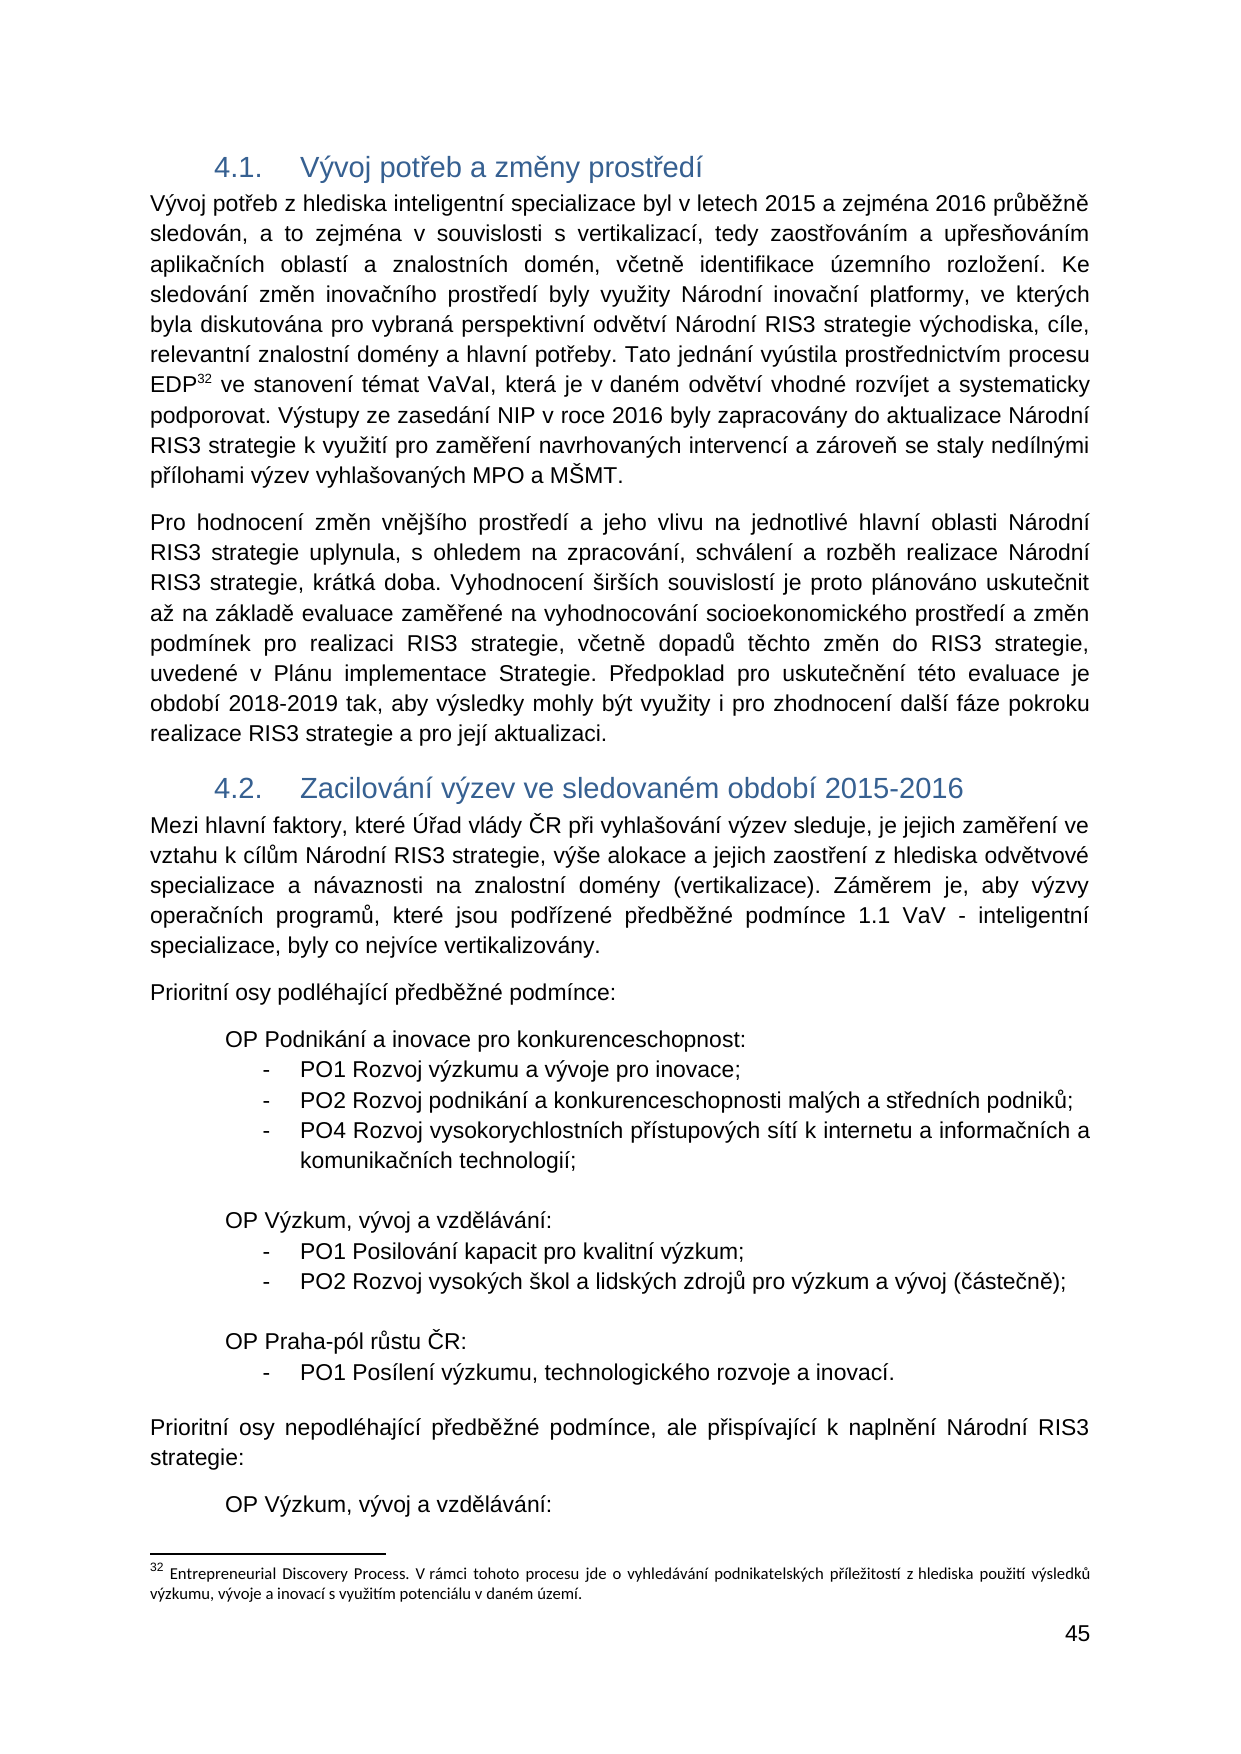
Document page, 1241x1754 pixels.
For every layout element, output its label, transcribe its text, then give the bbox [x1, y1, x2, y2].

text OP Výzkum, vývoj a vzdělávání: [225, 1207, 1090, 1234]
text Mezi hlavní faktory, které Úřad vlády ČR při vyhlašování výzev sleduje, je jejich zaměření ve vztahu k cílům Národní RIS3 strategie, výše alokace a jejich zaostření z hlediska odvětvové specializace a návaznosti na znalostní domény (vertikalizace). Záměrem je, aby výzvy operačních programů, které jsou podřízené předběžné podmínce 1.1 VaV - inteligentní specializace, byly co nejvíce vertikalizovány. [150, 812, 1090, 959]
text Pro hodnocení změn vnějšího prostředí a jeho vlivu na jednotlivé hlavní oblasti Národní RIS3 strategie uplynula, s ohledem na zpracování, schválení a rozběh realizace Národní RIS3 strategie, krátká doba. Vyhodnocení širších souvislostí je proto plánováno uskutečnit až na základě evaluace zaměřené na vyhodnocování socioekonomického prostředí a změn podmínek pro realizaci RIS3 strategie, včetně dopadů těchto změn do RIS3 strategie, uvedené v Plánu implementace Strategie. Předpoklad pro uskutečnění této evaluace je období 2018-2019 tak, aby výsledky mohly být využity i pro zhodnocení další fáze pokroku realizace RIS3 strategie a pro její aktualizaci. [150, 509, 1090, 747]
list PO1 Posilování kapacit pro kvalitní výzkum; [262, 1238, 1090, 1264]
subtitle Vývoj potřeb a změny prostředí [262, 150, 1090, 183]
list PO2 Rozvoj podnikání a konkurenceschopnosti malých a středních podniků; [262, 1087, 1090, 1113]
list PO2 Rozvoj vysokých škol a lidských zdrojů pro výzkum a vývoj (částečně); [262, 1268, 1090, 1294]
text Prioritní osy nepodléhající předběžné podmínce, ale přispívající k naplnění Národní RIS3 strategie: [150, 1414, 1090, 1470]
text OP Podnikání a inovace pro konkurenceschopnost: [225, 1026, 1090, 1053]
text OP Praha-pól růstu ČR: [225, 1328, 1090, 1355]
list PO1 Posílení výzkumu, technologického rozvoje a inovací. [262, 1358, 1090, 1385]
list PO1 Rozvoj výzkumu a vývoje pro inovace; [262, 1056, 1090, 1083]
subtitle Zacilování výzev ve sledovaném období 2015-2016 [262, 771, 1090, 805]
text Vývoj potřeb z hlediska inteligentní specializace byl v letech 2015 a zejména 2016 průběžně sledován, a to zejména v souvislosti s vertikalizací, tedy zaostřováním a upřesňováním aplikačních oblastí a znalostních domén, včetně identifikace územního rozložení. Ke sledování změn inovačního prostředí byly využity Národní inovační platformy, ve kterých byla diskutována pro vybraná perspektivní odvětví Národní RIS3 strategie východiska, cíle, relevantní znalostní domény a hlavní potřeby. Tato jednání vyústila prostřednictvím procesu EDP ve stanovení témat VaVaI, která je v daném odvětví vhodné rozvíjet a systematicky podporovat. Výstupy ze zasedání NIP v roce 2016 byly zapracovány do aktualizace Národní RIS3 strategie k využití pro zaměření navrhovaných intervencí a zároveň se staly nedílnými přílohami výzev vyhlašovaných MPO a MŠMT. [150, 190, 1090, 488]
text Prioritní osy podléhající předběžné podmínce: [150, 979, 1090, 1006]
list PO4 Rozvoj vysokorychlostních přístupových sítí k internetu a informačních a komunikačních technologií; [262, 1117, 1090, 1173]
text OP Výzkum, vývoj a vzdělávání: [225, 1491, 1090, 1517]
